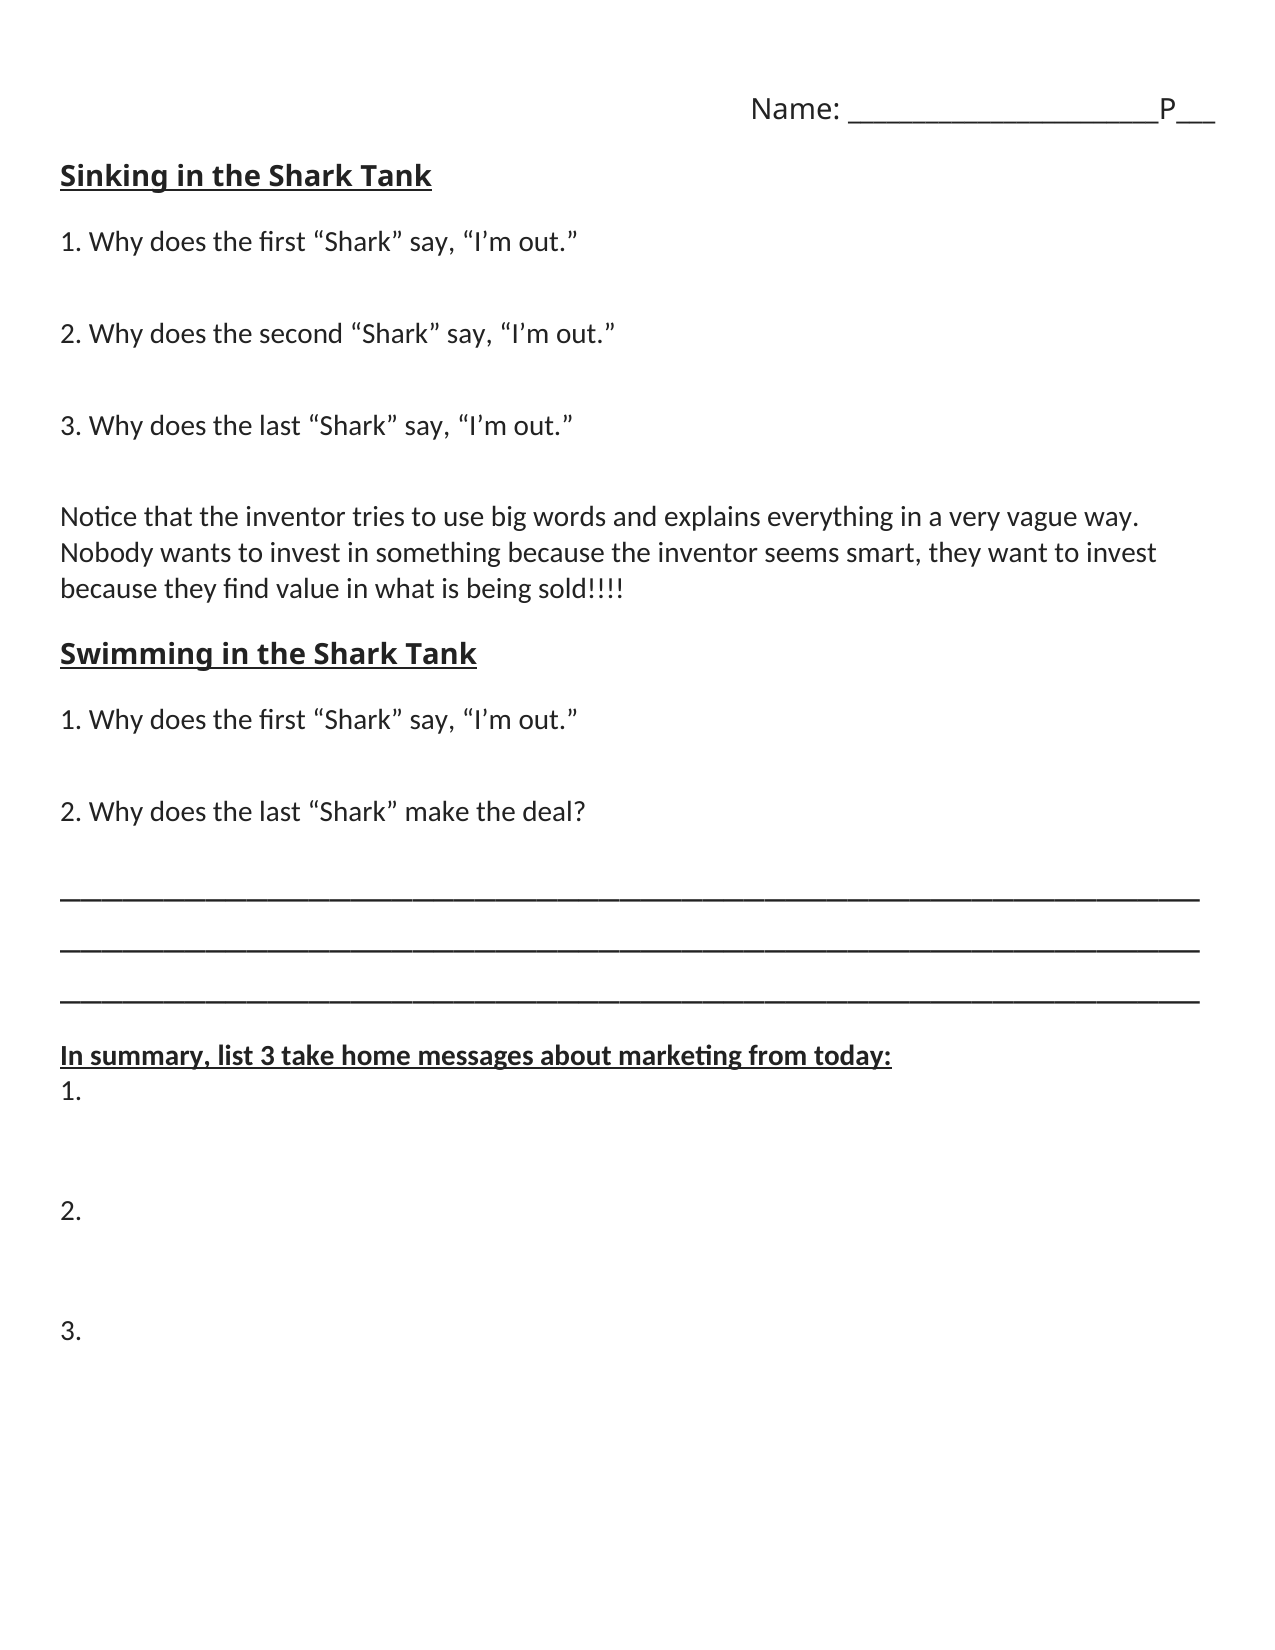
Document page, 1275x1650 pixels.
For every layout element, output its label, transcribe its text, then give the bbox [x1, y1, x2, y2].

text _____________________________________________________________________________________________________________________________________________________________________ [60, 856, 1215, 1009]
text 2. Why does the last “Shark” make the deal? [60, 793, 1215, 828]
text 1. Why does the first “Shark” say, “I’m out.” [60, 701, 1215, 737]
text 3. [60, 1312, 1215, 1347]
text 2. Why does the second “Shark” say, “I’m out.” [60, 315, 1215, 351]
text Swimming in the Shark Tank [60, 633, 1215, 673]
text 3. Why does the last “Shark” say, “I’m out.” [60, 407, 1215, 442]
text 1. [60, 1072, 1215, 1108]
text 2. [60, 1192, 1215, 1228]
text Notice that the inventor tries to use big words and explains everything in a very vague way. Nobody wants to invest in something because the inventor seems smart, they want to invest because they find value in what is being sold!!!! [60, 498, 1215, 605]
text In summary, list 3 take home messages about marketing from today: [60, 1037, 1215, 1072]
text 1. Why does the first “Shark” say, “I’m out.” [60, 223, 1215, 259]
text Sinking in the Shark Tank [60, 156, 1215, 195]
text Name: ________________________P___ [60, 88, 1215, 128]
